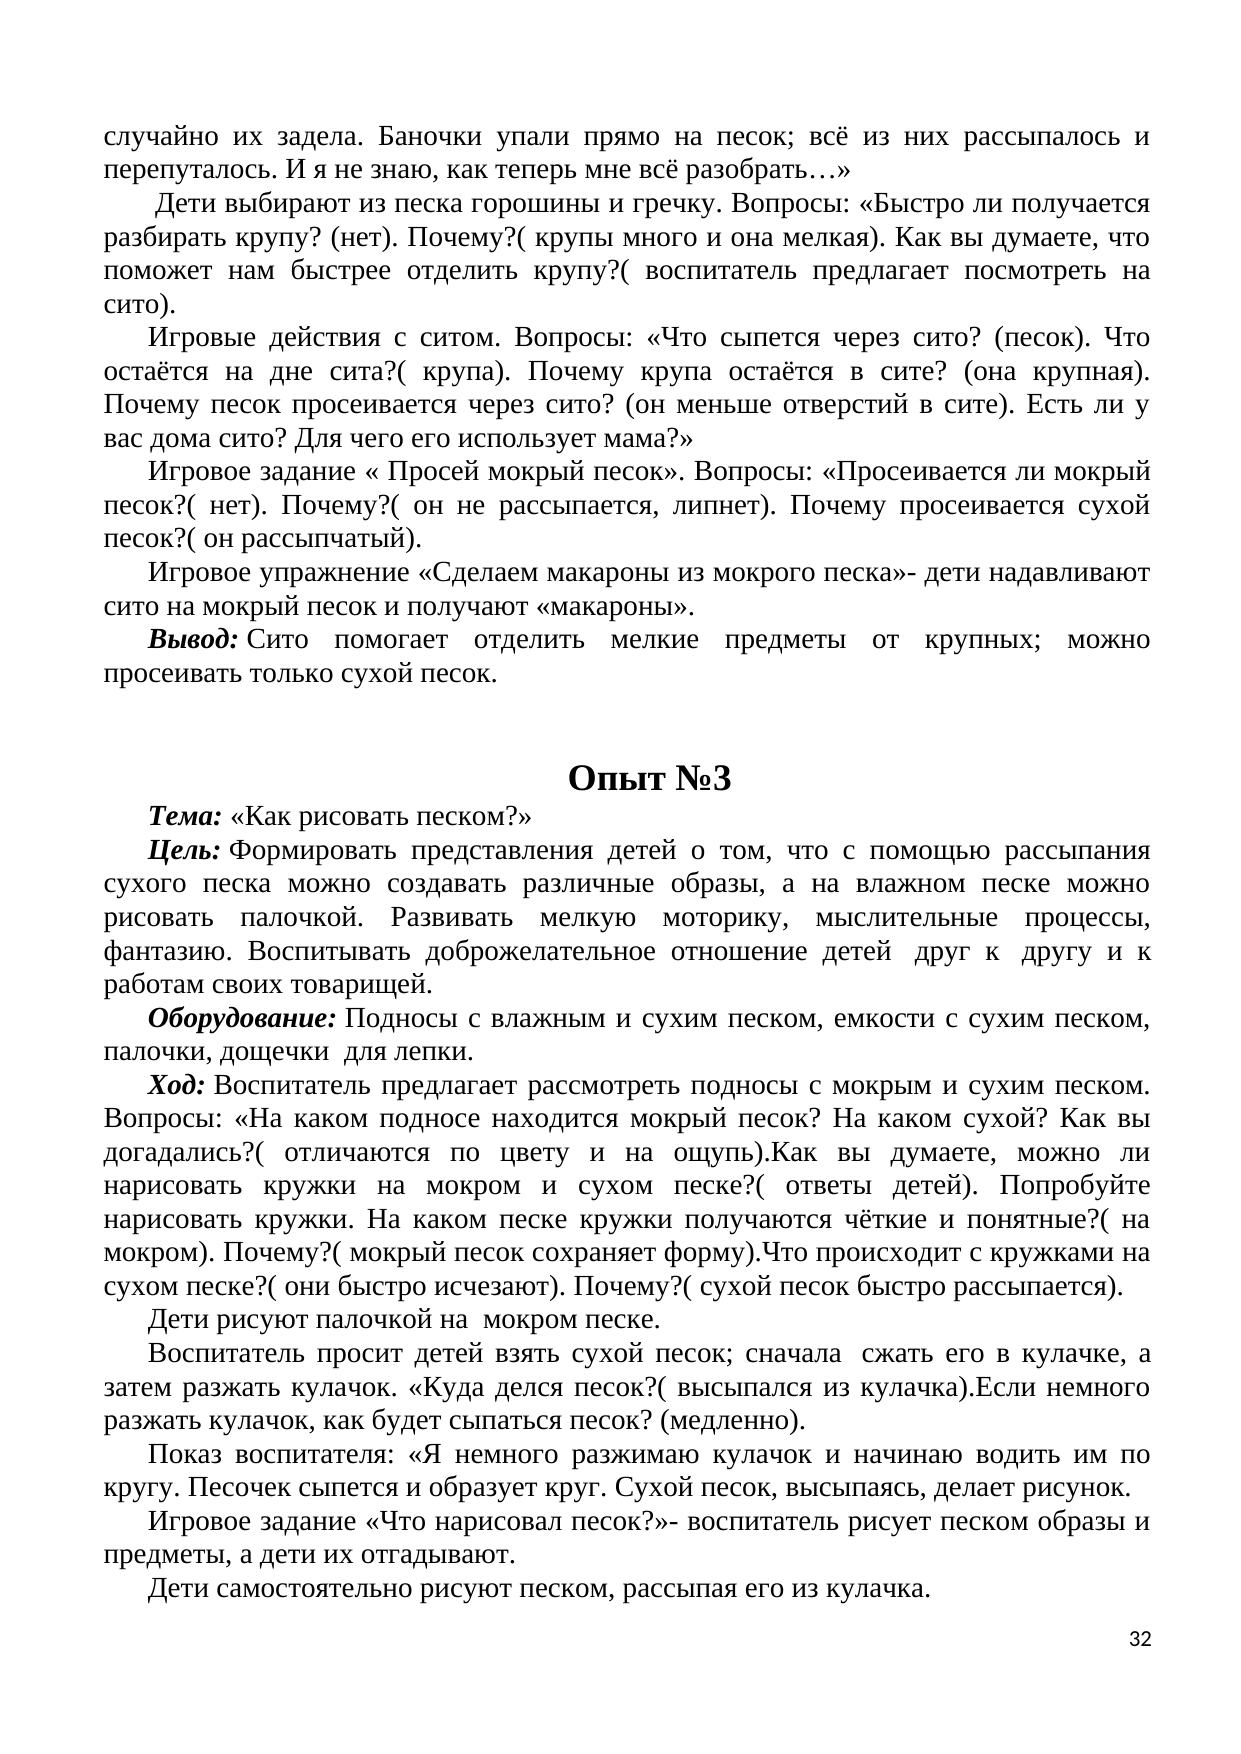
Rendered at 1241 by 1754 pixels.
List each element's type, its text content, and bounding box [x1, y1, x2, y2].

text Показ воспитателя: «Я немного разжимаю кулачок и начинаю водить им по кругу. Песочек сыпется и образует круг. Сухой песок, высыпаясь, делает рисунок. [103, 1436, 1152, 1503]
text Дети самостоятельно рисуют песком, рассыпая его из кулачка. [103, 1570, 1152, 1603]
text Игровое задание «Что нарисовал песок?»- воспитатель рисует песком образы и предметы, а дети их отгадывают. [103, 1503, 1152, 1570]
text Оборудование: Подносы с влажным и сухим песком, емкости с сухим песком, палочки, дощечки для лепки. [103, 1000, 1152, 1067]
text Опыт №3 [103, 755, 1152, 798]
text Вывод: Сито помогает отделить мелкие предметы от крупных; можно просеивать только сухой песок. [103, 621, 1152, 688]
text Дети рисуют палочкой на мокром песке. [103, 1302, 1152, 1335]
text Игровое задание « Просей мокрый песок». Вопросы: «Просеивается ли мокрый песок?( нет). Почему?( он не рассыпается, липнет). Почему просеивается сухой песок?( он рассыпчатый). [103, 453, 1152, 554]
text Воспитатель просит детей взять сухой песок; сначала сжать его в кулачке, а затем разжать кулачок. «Куда делся песок?( высыпался из кулачка).Если немного разжать кулачок, как будет сыпаться песок? (медленно). [103, 1335, 1152, 1436]
text Тема: «Как рисовать песком?» [103, 798, 1152, 832]
text Ход: Воспитатель предлагает рассмотреть подносы с мокрым и сухим песком. Вопросы: «На каком подносе находится мокрый песок? На каком сухой? Как вы догадались?( отличаются по цвету и на ощупь).Как вы думаете, можно ли нарисовать кружки на мокром и сухом песке?( ответы детей). Попробуйте нарисовать кружки. На каком песке кружки получаются чёткие и понятные?( на мокром). Почему?( мокрый песок сохраняет форму).Что происходит с кружками на сухом песке?( они быстро исчезают). Почему?( сухой песок быстро рассыпается). [103, 1067, 1152, 1302]
text Дети выбирают из песка горошины и гречку. Вопросы: «Быстро ли получается разбирать крупу? (нет). Почему?( крупы много и она мелкая). Как вы думаете, что поможет нам быстрее отделить крупу?( воспитатель предлагает посмотреть на сито). [103, 185, 1152, 319]
text Цель: Формировать представления детей о том, что с помощью рассыпания сухого песка можно создавать различные образы, а на влажном песке можно рисовать палочкой. Развивать мелкую моторику, мыслительные процессы, фантазию. Воспитывать доброжелательное отношение детей друг к другу и к работам своих товарищей. [103, 832, 1152, 1000]
text Игровые действия с ситом. Вопросы: «Что сыпется через сито? (песок). Что остаётся на дне сита?( крупа). Почему крупа остаётся в сите? (она крупная). Почему песок просеивается через сито? (он меньше отверстий в сите). Есть ли у вас дома сито? Для чего его использует мама?» [103, 319, 1152, 453]
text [103, 118, 1152, 185]
text Игровое упражнение «Сделаем макароны из мокрого песка»- дети надавливают сито на мокрый песок и получают «макароны». [103, 554, 1152, 621]
